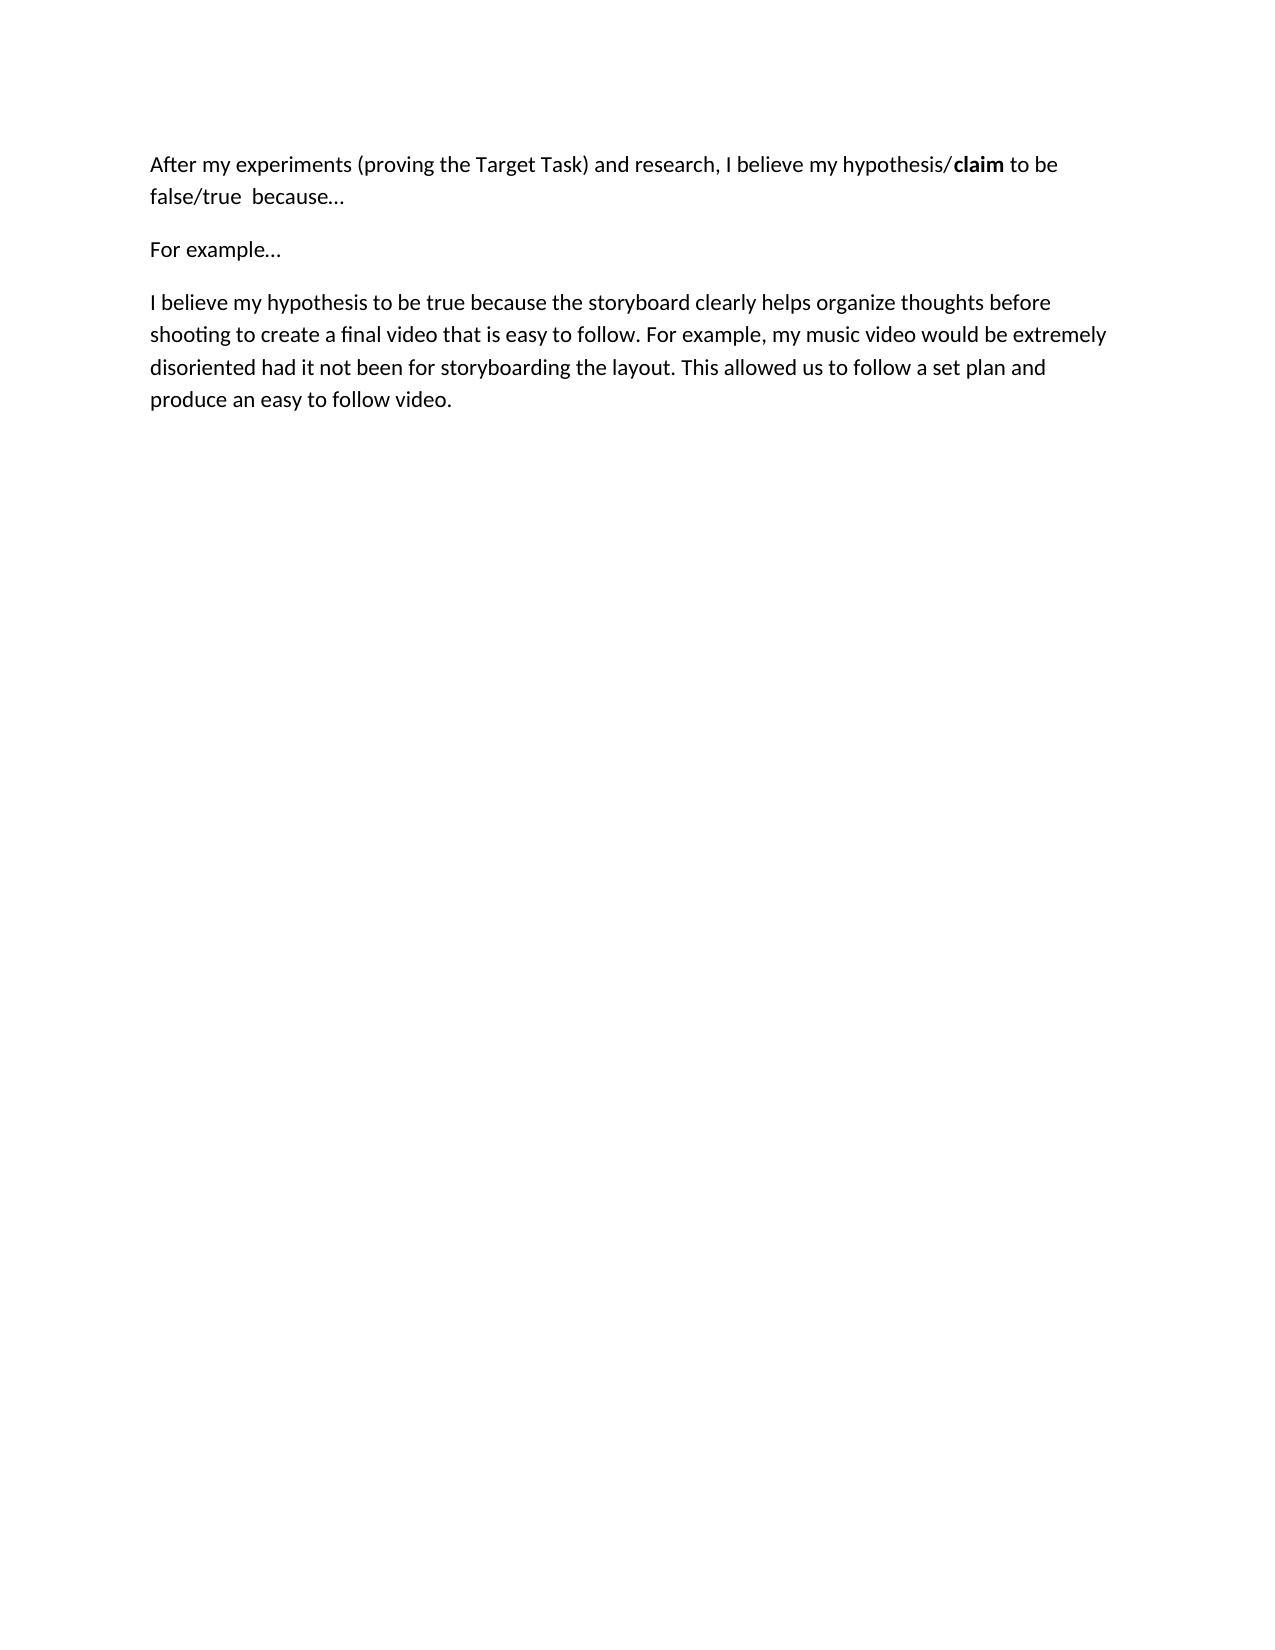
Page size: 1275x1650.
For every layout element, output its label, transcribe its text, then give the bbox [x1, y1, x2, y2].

text I believe my hypothesis to be true because the storyboard clearly helps organize thoughts before shooting to create a final video that is easy to follow. For example, my music video would be extremely disoriented had it not been for storyboarding the layout. This allowed us to follow a set plan and produce an easy to follow video. [150, 288, 1125, 413]
text For example… [150, 235, 1125, 263]
text After my experiments (proving the Target Task) and research, I believe my hypothesis/claim to be false/true because… [150, 150, 1125, 210]
